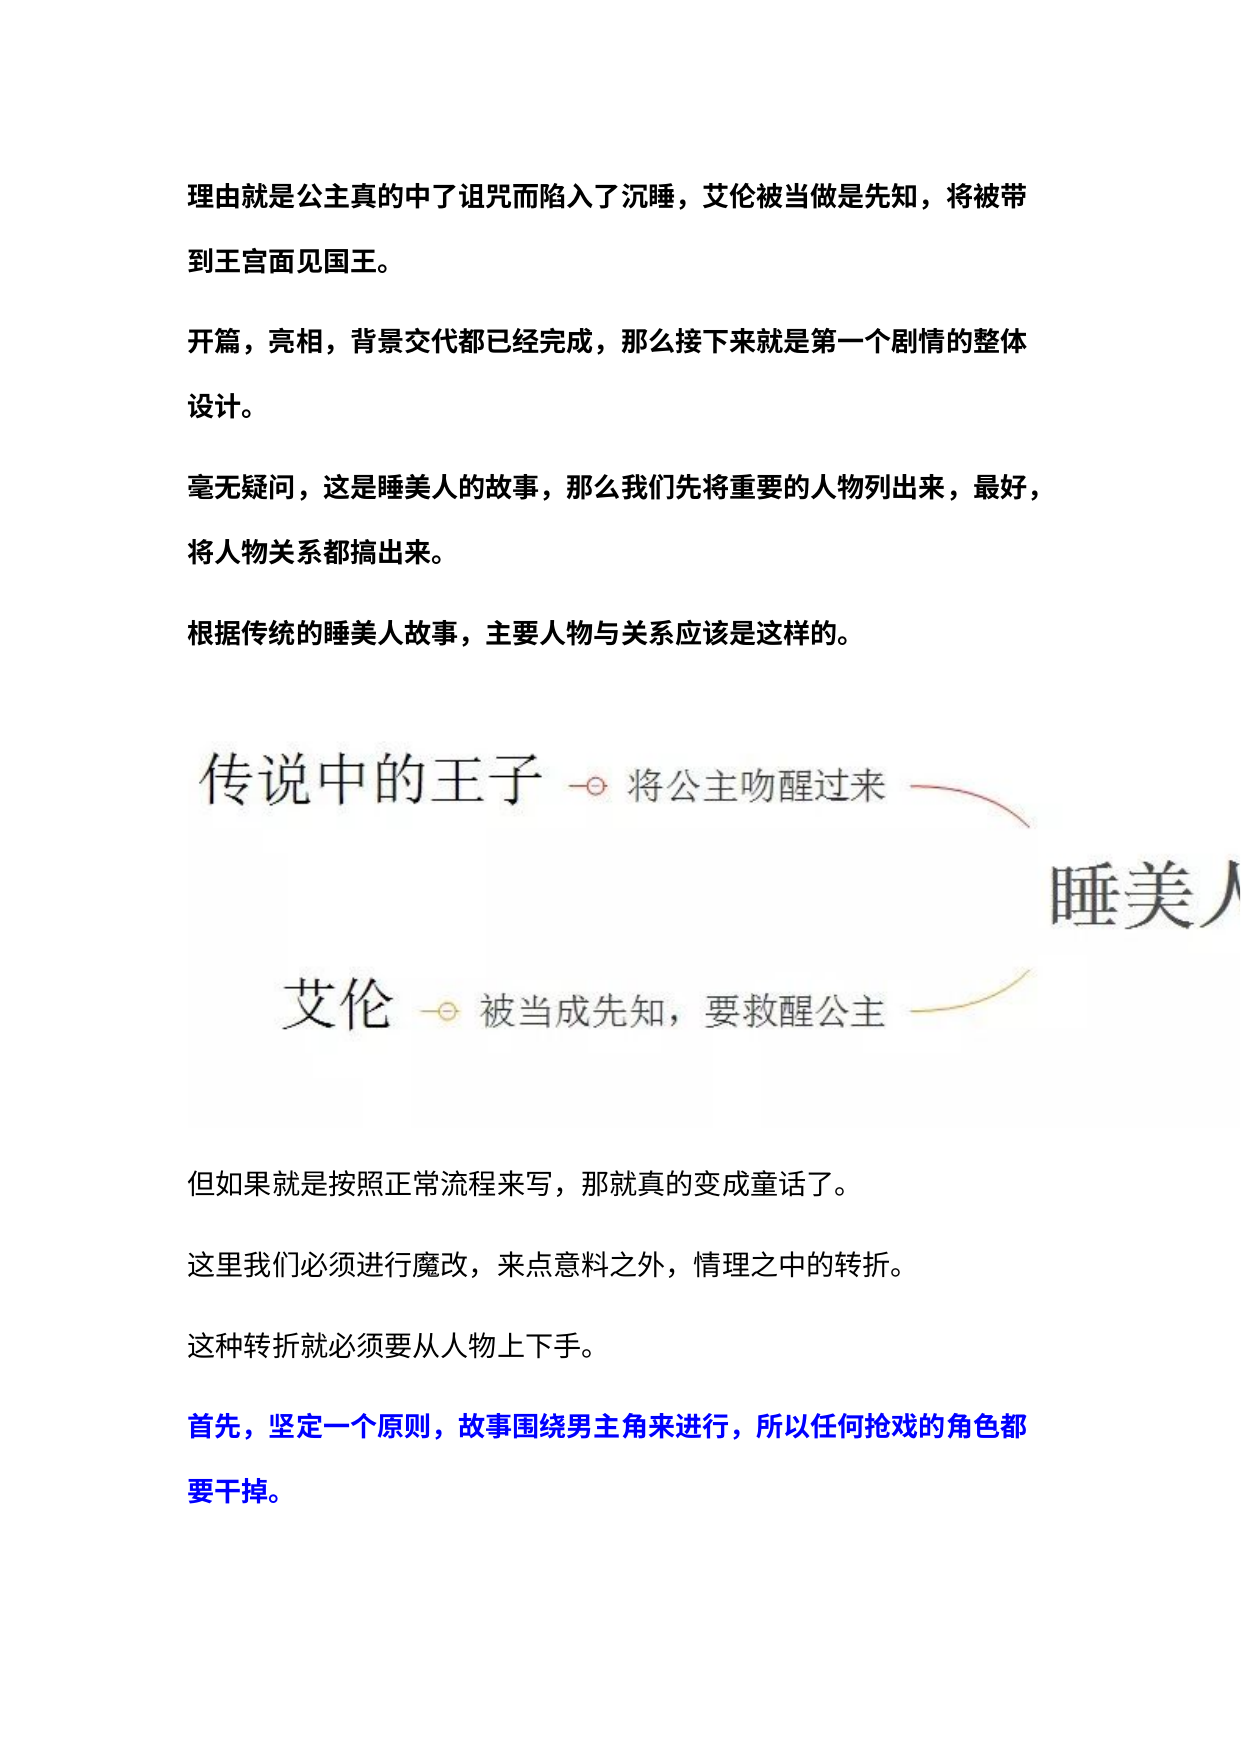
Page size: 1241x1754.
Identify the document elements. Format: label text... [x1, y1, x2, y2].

text 这里我们必须进行魔改，来点意料之外，情理之中的转折。 [187, 1231, 1053, 1296]
subtitle 首先，坚定一个原则，故事围绕男主角来进行，所以任何抢戏的角色都要干掉。 [187, 1392, 1053, 1522]
subtitle 根据传统的睡美人故事，主要人物与关系应该是这样的。 [187, 599, 1053, 664]
picture [187, 679, 1241, 1128]
subtitle 毫无疑问，这是睡美人的故事，那么我们先将重要的人物列出来，最好，将人物关系都搞出来。 [187, 453, 1053, 583]
subtitle 理由就是公主真的中了诅咒而陷入了沉睡，艾伦被当做是先知，将被带到王宫面见国王。 [187, 162, 1053, 292]
subtitle 开篇，亮相，背景交代都已经完成，那么接下来就是第一个剧情的整体设计。 [187, 308, 1053, 438]
text 但如果就是按照正常流程来写，那就真的变成童话了。 [187, 1150, 1053, 1215]
text 这种转折就必须要从人物上下手。 [187, 1311, 1053, 1376]
